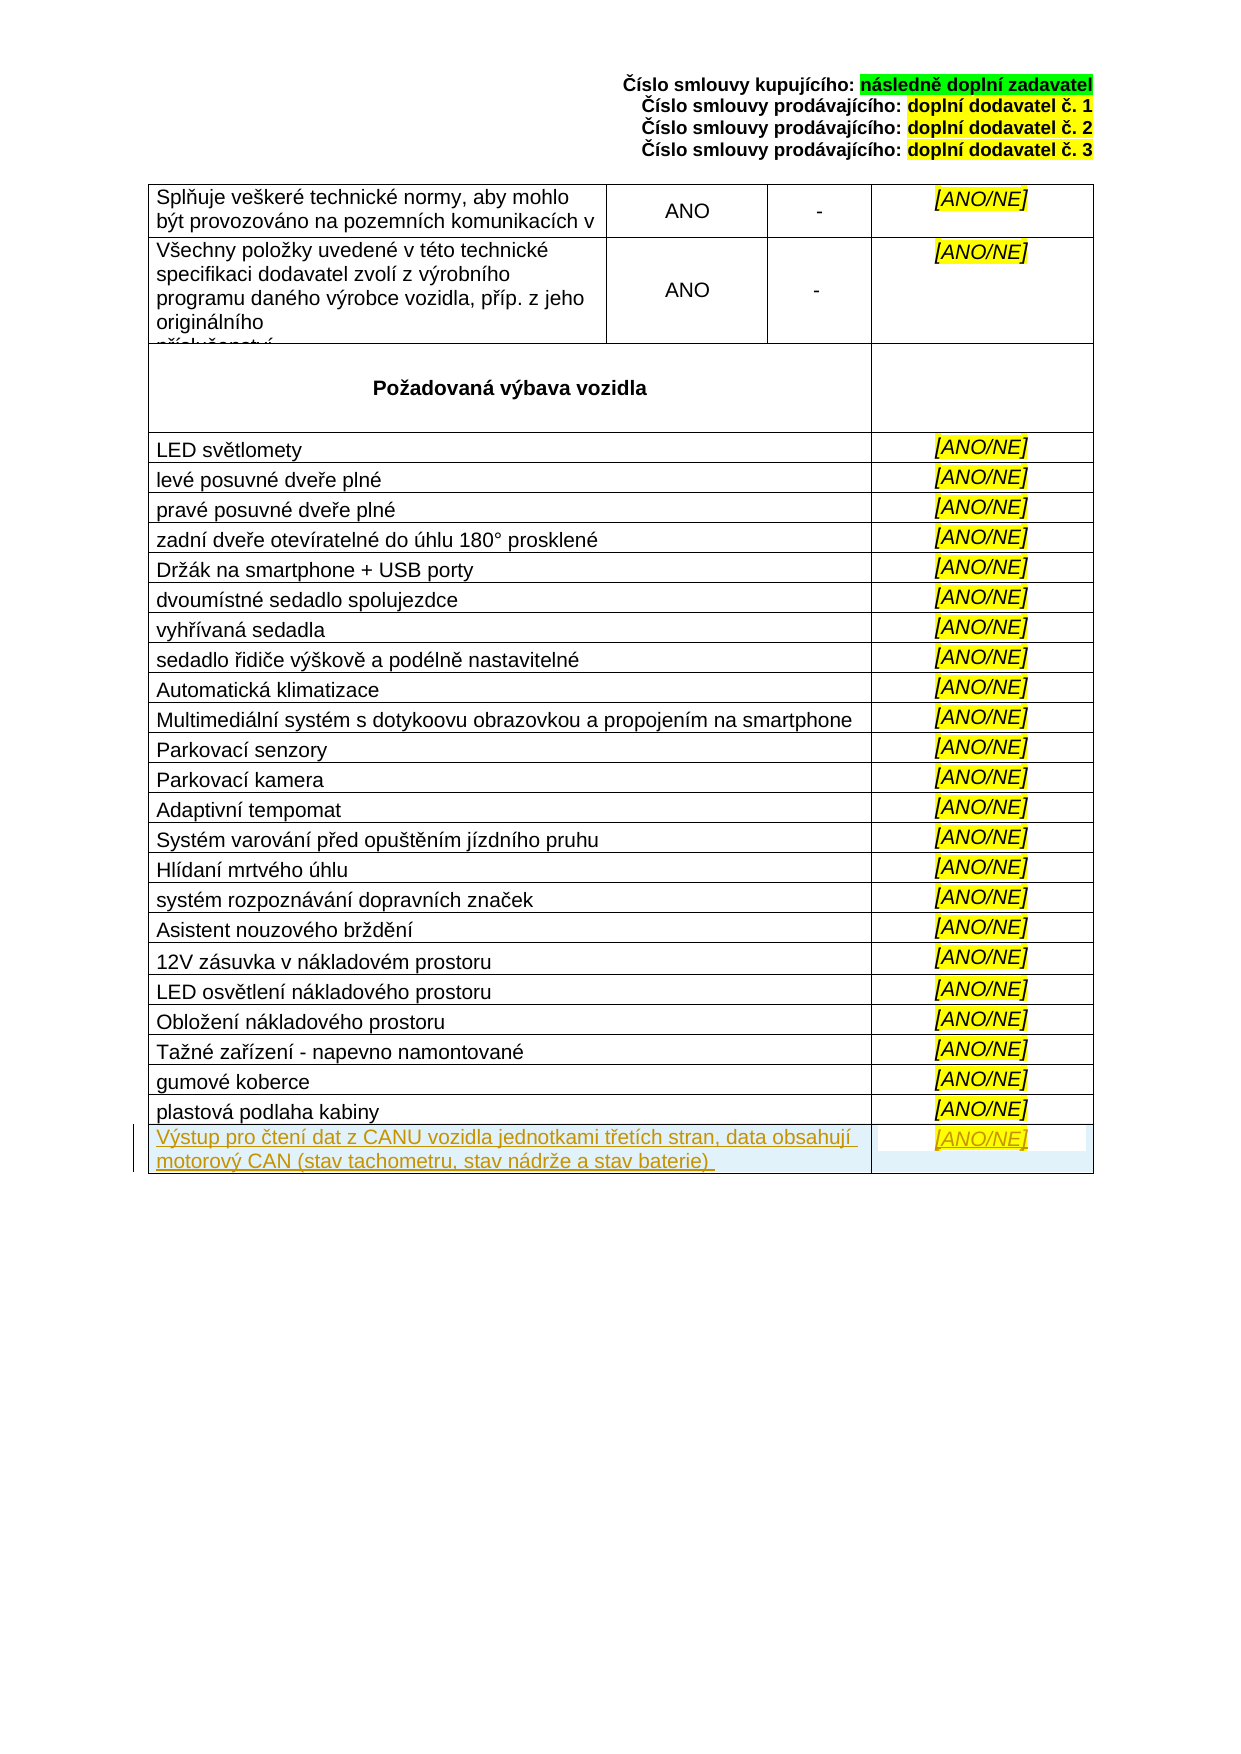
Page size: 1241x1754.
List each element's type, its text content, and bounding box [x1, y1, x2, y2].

table_cell Obložení nákladového prostoru [149, 1005, 871, 1033]
table_cell [ANO/NE] [872, 943, 1093, 973]
table_cell [ANO/NE] [872, 553, 1093, 582]
table_cell ANO [607, 185, 767, 237]
table_cell [ANO/NE] [872, 975, 1093, 1003]
table_cell Držák na smartphone + USB porty [149, 553, 871, 582]
table_cell [ANO/NE] [872, 643, 1093, 672]
table_cell [ANO/NE] [872, 433, 1093, 462]
table_cell [ANO/NE] [872, 883, 1093, 912]
table_cell plastová podlaha kabiny [149, 1095, 871, 1123]
table_cell Hlídaní mrtvého úhlu [149, 853, 871, 882]
table_cell [ANO/NE] [872, 703, 1093, 732]
table_cell Parkovací kamera [149, 763, 871, 792]
table_cell Automatická klimatizace [149, 673, 871, 702]
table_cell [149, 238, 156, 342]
table_cell - [768, 185, 871, 237]
table_cell ANO [607, 238, 767, 342]
table_cell [ANO/NE] [872, 238, 1093, 342]
table_cell [ANO/NE] [872, 793, 1093, 822]
table_cell Požadovaná výbava vozidla [149, 344, 871, 432]
table_cell systém rozpoznávání dopravních značek [149, 883, 871, 912]
table_cell [ANO/NE] [872, 493, 1093, 522]
table_cell sedadlo řidiče výškově a podélně nastavitelné [149, 643, 871, 672]
table_cell - [768, 238, 871, 342]
table_cell [ANO/NE] [872, 1065, 1093, 1093]
table_cell levé posuvné dveře plné [149, 463, 871, 492]
table_cell Systém varování před opuštěním jízdního pruhu [149, 823, 871, 852]
table_cell Adaptivní tempomat [149, 793, 871, 822]
table_cell [ANO/NE] [872, 583, 1093, 612]
table_cell [ANO/NE] [872, 613, 1093, 642]
table_cell [ANO/NE] [872, 913, 1093, 942]
table_cell 12V zásuvka v nákladovém prostoru [149, 943, 871, 973]
table_cell [ANO/NE] [872, 733, 1093, 762]
table_cell Multimediální systém s dotykoovu obrazovkou a propojením na smartphone [149, 703, 871, 732]
table_cell [ANO/NE] [872, 1005, 1093, 1033]
table_cell [ANO/NE] [872, 673, 1093, 702]
table_cell pravé posuvné dveře plné [149, 493, 871, 522]
table_cell LED osvětlení nákladového prostoru [149, 975, 871, 1003]
table_cell [ANO/NE] [872, 185, 1093, 237]
table_cell vyhřívaná sedadla [149, 613, 871, 642]
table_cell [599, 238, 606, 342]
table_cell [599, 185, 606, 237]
table_cell [ANO/NE] [872, 523, 1093, 552]
table_cell [ANO/NE] [872, 853, 1093, 882]
table_cell Parkovací senzory [149, 733, 871, 762]
table_cell [ANO/NE] [872, 1095, 1093, 1123]
table_cell Asistent nouzového brždění [149, 913, 871, 942]
table_cell gumové koberce [149, 1065, 871, 1093]
table_cell [ANO/NE] [872, 823, 1093, 852]
table_cell Tažné zařízení - napevno namontované [149, 1035, 871, 1063]
table_cell [872, 344, 1093, 432]
table_cell zadní dveře otevíratelné do úhlu 180° prosklené [149, 523, 871, 552]
table_cell LED světlomety [149, 433, 871, 462]
table_cell [ANO/NE] [872, 763, 1093, 792]
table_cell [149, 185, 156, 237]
table_cell [ANO/NE] [872, 463, 1093, 492]
table_cell [ANO/NE] [872, 1035, 1093, 1063]
table_cell dvoumístné sedadlo spolujezdce [149, 583, 871, 612]
